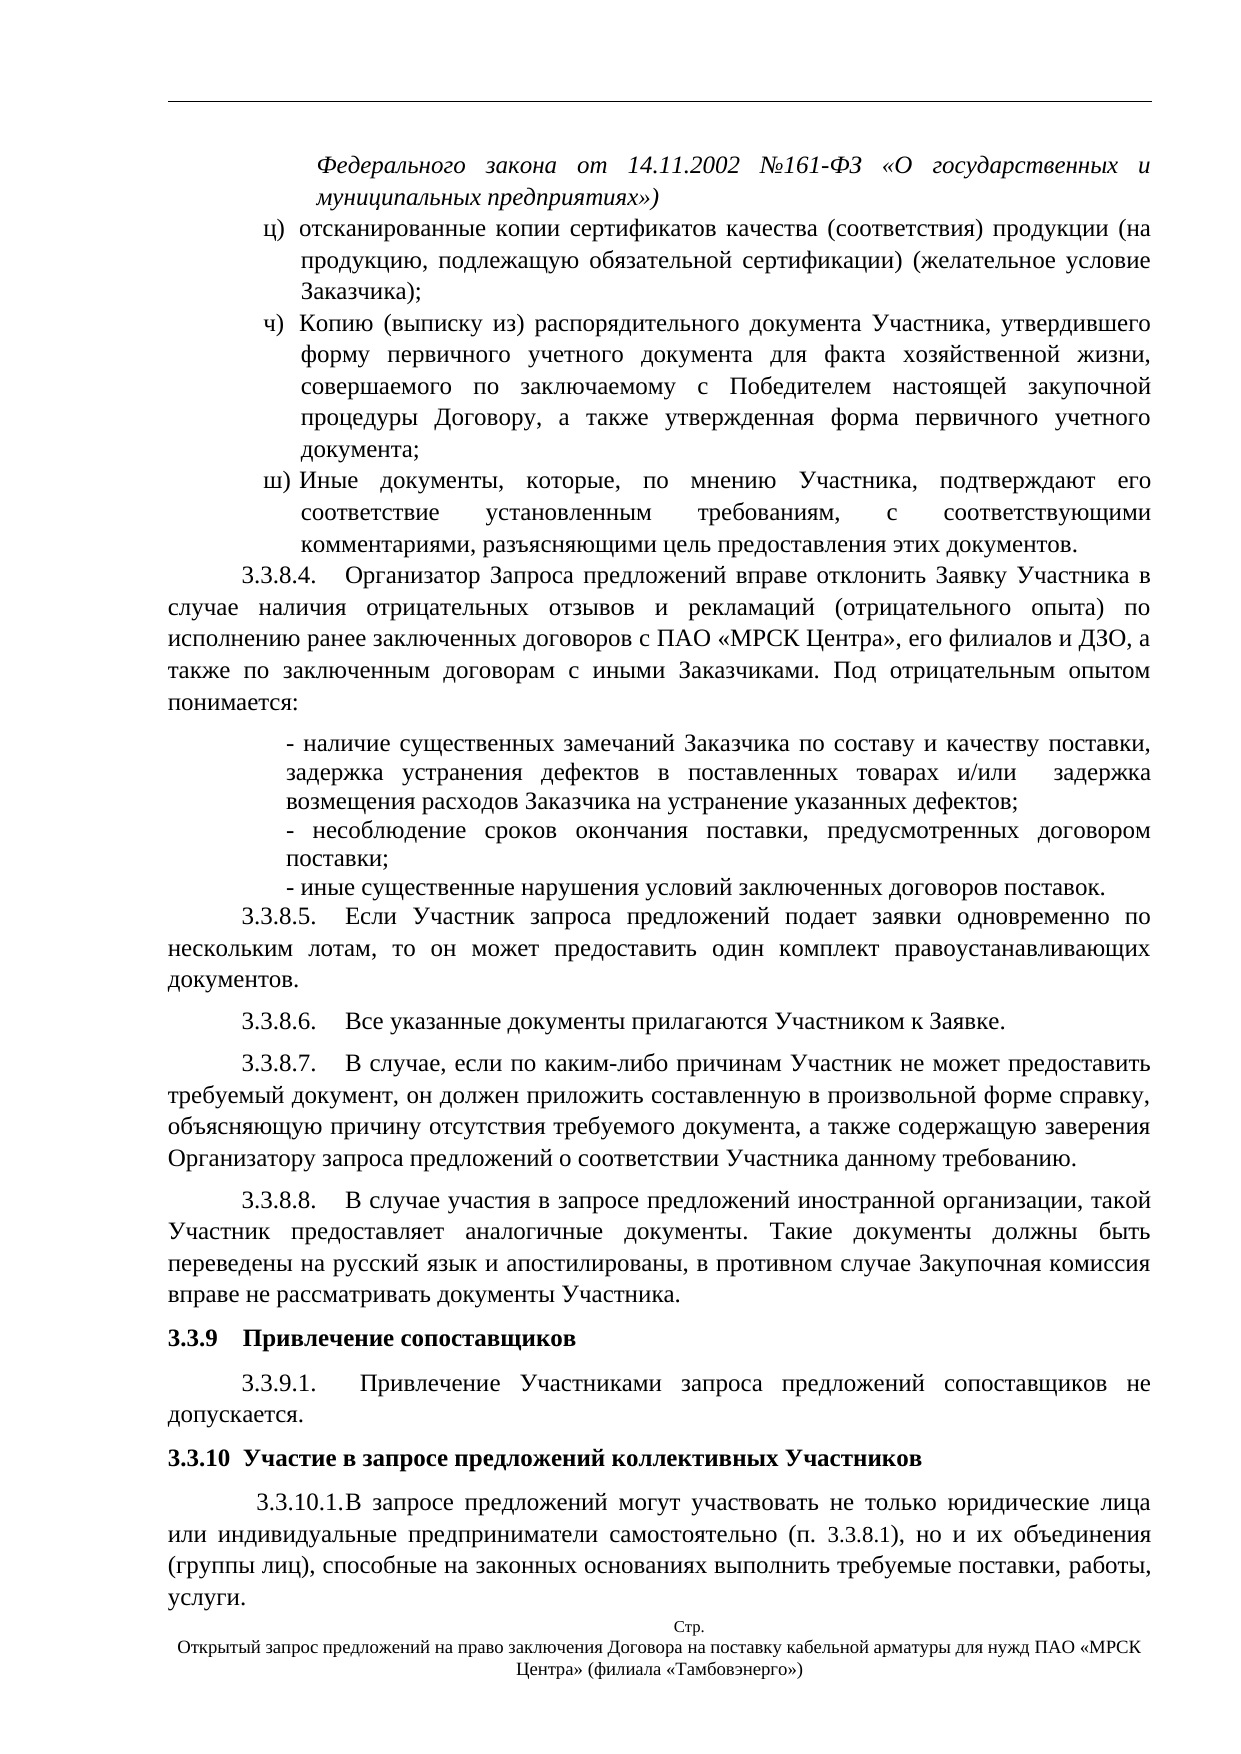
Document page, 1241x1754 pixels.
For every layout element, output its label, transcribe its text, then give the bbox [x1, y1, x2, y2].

list Привлечение Участниками запроса предложений сопоставщиков не допускается. [168, 1368, 1152, 1428]
list - несоблюдение сроков окончания поставки, предусмотренных договором поставки; [286, 815, 1152, 872]
list отсканированные копии сертификатов качества (соответствия) продукции (на продукцию, подлежащую обязательной сертификации) (желательное условие Заказчика); [263, 213, 1152, 305]
list Если Участник запроса предложений подает заявки одновременно по нескольким лотам, то он может предоставить один комплект правоустанавливающих документов. [168, 901, 1152, 993]
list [316, 150, 1152, 210]
list - наличие существенных замечаний Заказчика по составу и качеству поставки, задержка устранения дефектов в поставленных товарах и/или задержка возмещения расходов Заказчика на устранение указанных дефектов; [286, 728, 1152, 815]
subtitle Привлечение сопоставщиков [168, 1323, 1152, 1352]
list Копию (выписку из) распорядительного документа Участника, утвердившего форму первичного учетного документа для факта хозяйственной жизни, совершаемого по заключаемому с Победителем настоящей закупочной процедуры Договору, а также утвержденная форма первичного учетного документа; [263, 308, 1152, 463]
list Все указанные документы прилагаются Участником к Заявке. [168, 1006, 1152, 1035]
subtitle Участие в запросе предложений коллективных Участников [168, 1443, 1152, 1472]
list - иные существенные нарушения условий заключенных договоров поставок. [286, 872, 1152, 901]
list В запросе предложений могут участвовать не только юридические лица или индивидуальные предприниматели самостоятельно (п. 3.3.8.1), но и их объединения (группы лиц), способные на законных основаниях выполнить требуемые поставки, работы, услуги. [168, 1487, 1152, 1611]
list Организатор Запроса предложений вправе отклонить Заявку Участника в случае наличия отрицательных отзывов и рекламаций (отрицательного опыта) по исполнению ранее заключенных договоров с ПАО «МРСК Центра», его филиалов и ДЗО, а также по заключенным договорам с иными Заказчиками. Под отрицательным опытом понимается: [168, 560, 1152, 715]
list В случае, если по каким-либо причинам Участник не может предоставить требуемый документ, он должен приложить составленную в произвольной форме справку, объясняющую причину отсутствия требуемого документа, а также содержащую заверения Организатору запроса предложений о соответствии Участника данному требованию. [168, 1048, 1152, 1172]
list В случае участия в запросе предложений иностранной организации, такой Участник предоставляет аналогичные документы. Такие документы должны быть переведены на русский язык и апостилированы, в противном случае Закупочная комиссия вправе не рассматривать документы Участника. [168, 1185, 1152, 1308]
list Иные документы, которые, по мнению Участника, подтверждают его соответствие установленным требованиям, с соответствующими комментариями, разъясняющими цель предоставления этих документов. [263, 466, 1152, 557]
